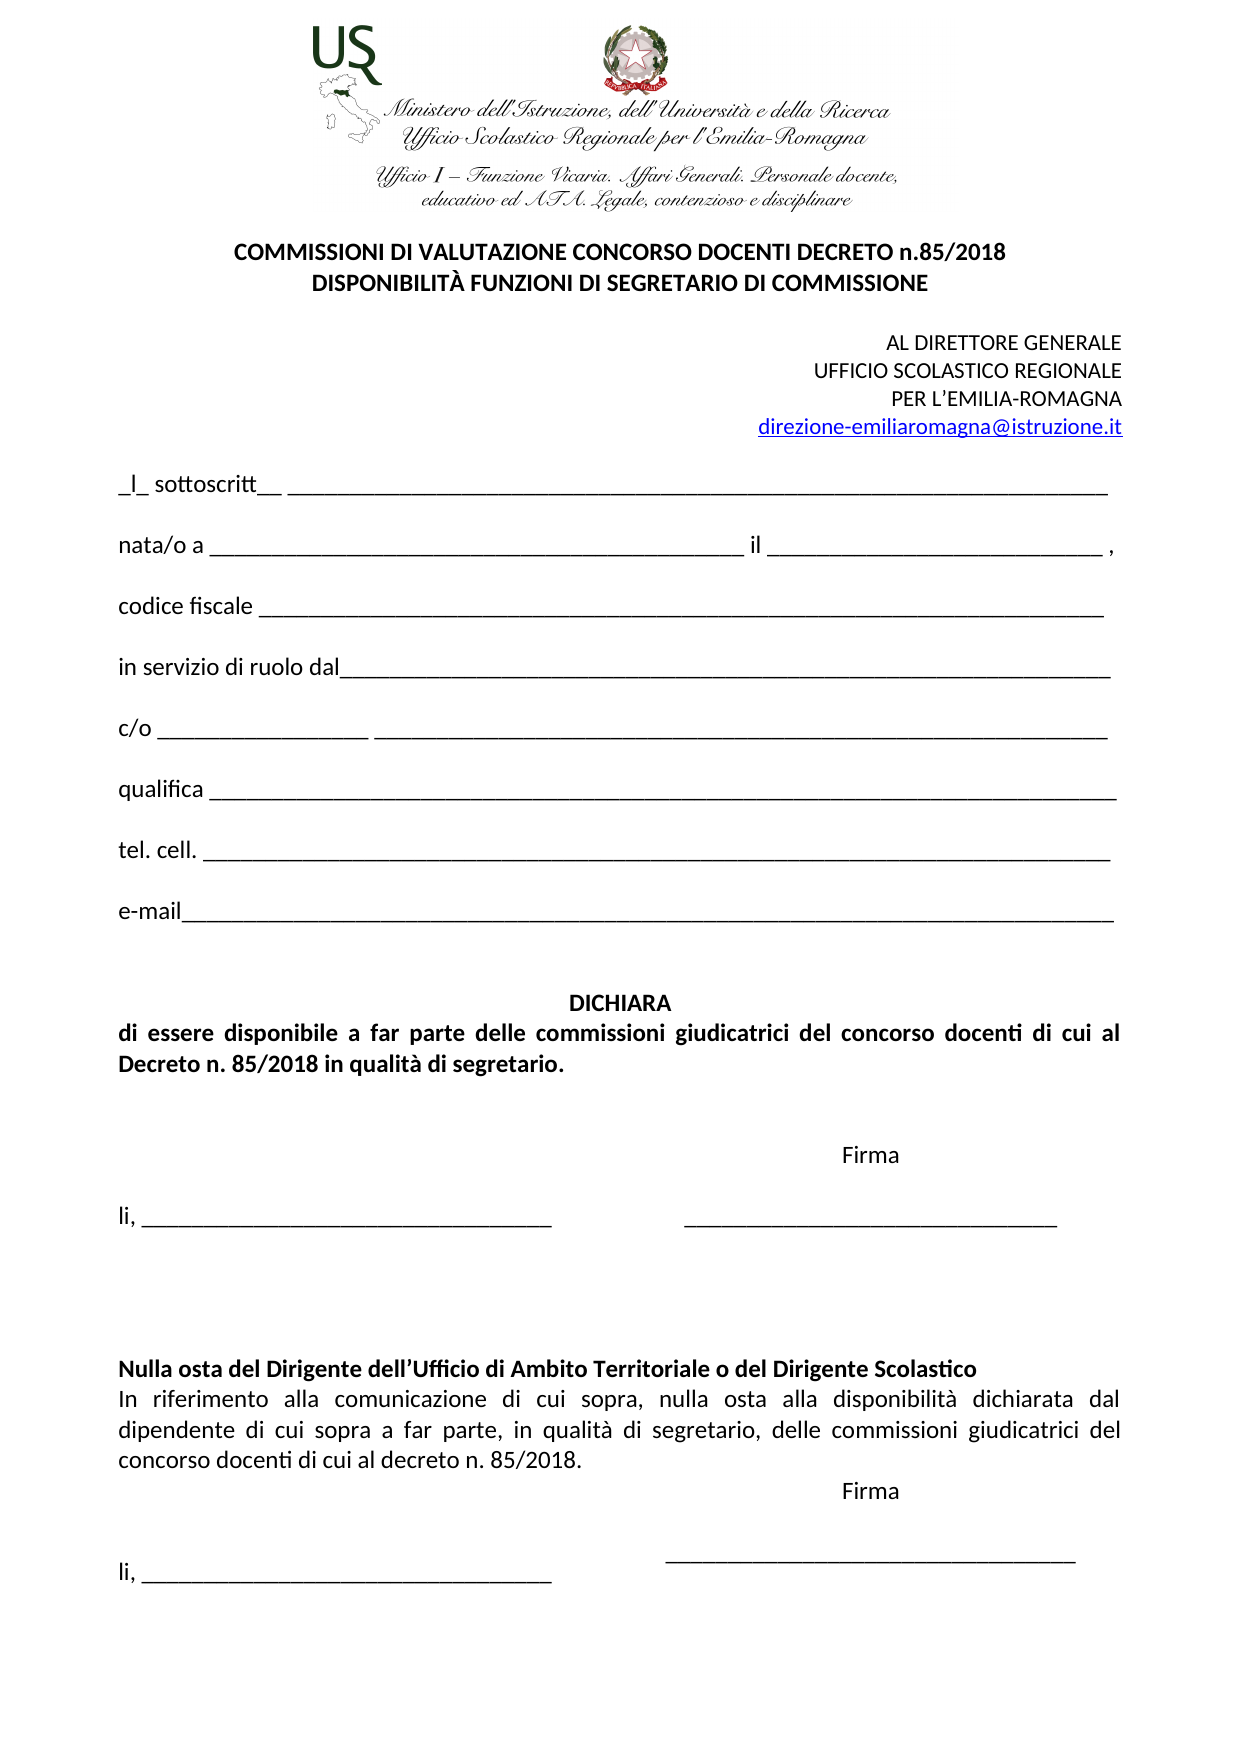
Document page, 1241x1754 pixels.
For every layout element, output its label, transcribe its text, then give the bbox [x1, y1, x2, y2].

text _l_ sottoscritt__ __________________________________________________________________ [118, 468, 1122, 498]
text direzione-emiliaromagna@istruzione.it [118, 412, 1122, 440]
table_header Firma _________________________________ [616, 1475, 1125, 1587]
text DICHIARA [118, 987, 1122, 1017]
text qualifica _________________________________________________________________________ [118, 773, 1122, 804]
table_header li, _________________________________ [107, 1475, 616, 1587]
text di essere disponibile a far parte delle commissioni giudicatrici del concorso docenti di cui al Decreto n. 85/2018 in qualità di segretario. [118, 1017, 1122, 1078]
text c/o _________________ ___________________________________________________________ [118, 712, 1122, 743]
text In riferimento alla comunicazione di cui sopra, nulla osta alla disponibilità dichiarata dal dipendente di cui sopra a far parte, in qualità di segretario, delle commissioni giudicatrici del concorso docenti di cui al decreto n. 85/2018. [118, 1383, 1122, 1475]
text codice fiscale ____________________________________________________________________ [118, 590, 1122, 621]
text tel. cell. _________________________________________________________________________ [118, 834, 1122, 865]
text COMMISSIONI DI VALUTAZIONE CONCORSO DOCENTI DECRETO n.85/2018 [118, 148, 1122, 267]
text Nulla osta del Dirigente dell’Ufficio di Ambito Territoriale o del Dirigente Scolastico [118, 1353, 1122, 1383]
picture [313, 18, 959, 148]
text e-mail___________________________________________________________________________ [118, 895, 1122, 926]
text in servizio di ruolo dal______________________________________________________________ [118, 651, 1122, 682]
table_header li, _________________________________ [107, 1139, 616, 1231]
text UFFICIO SCOLASTICO REGIONALE [118, 356, 1122, 384]
text AL DIRETTORE GENERALE [118, 328, 1122, 356]
text DISPONIBILITÀ FUNZIONI DI SEGRETARIO DI COMMISSIONE [118, 267, 1122, 297]
text nata/o a ___________________________________________ il ___________________________ , [118, 529, 1122, 559]
text PER L’EMILIA-ROMAGNA [118, 384, 1122, 412]
table_header Firma ______________________________ [616, 1139, 1125, 1231]
